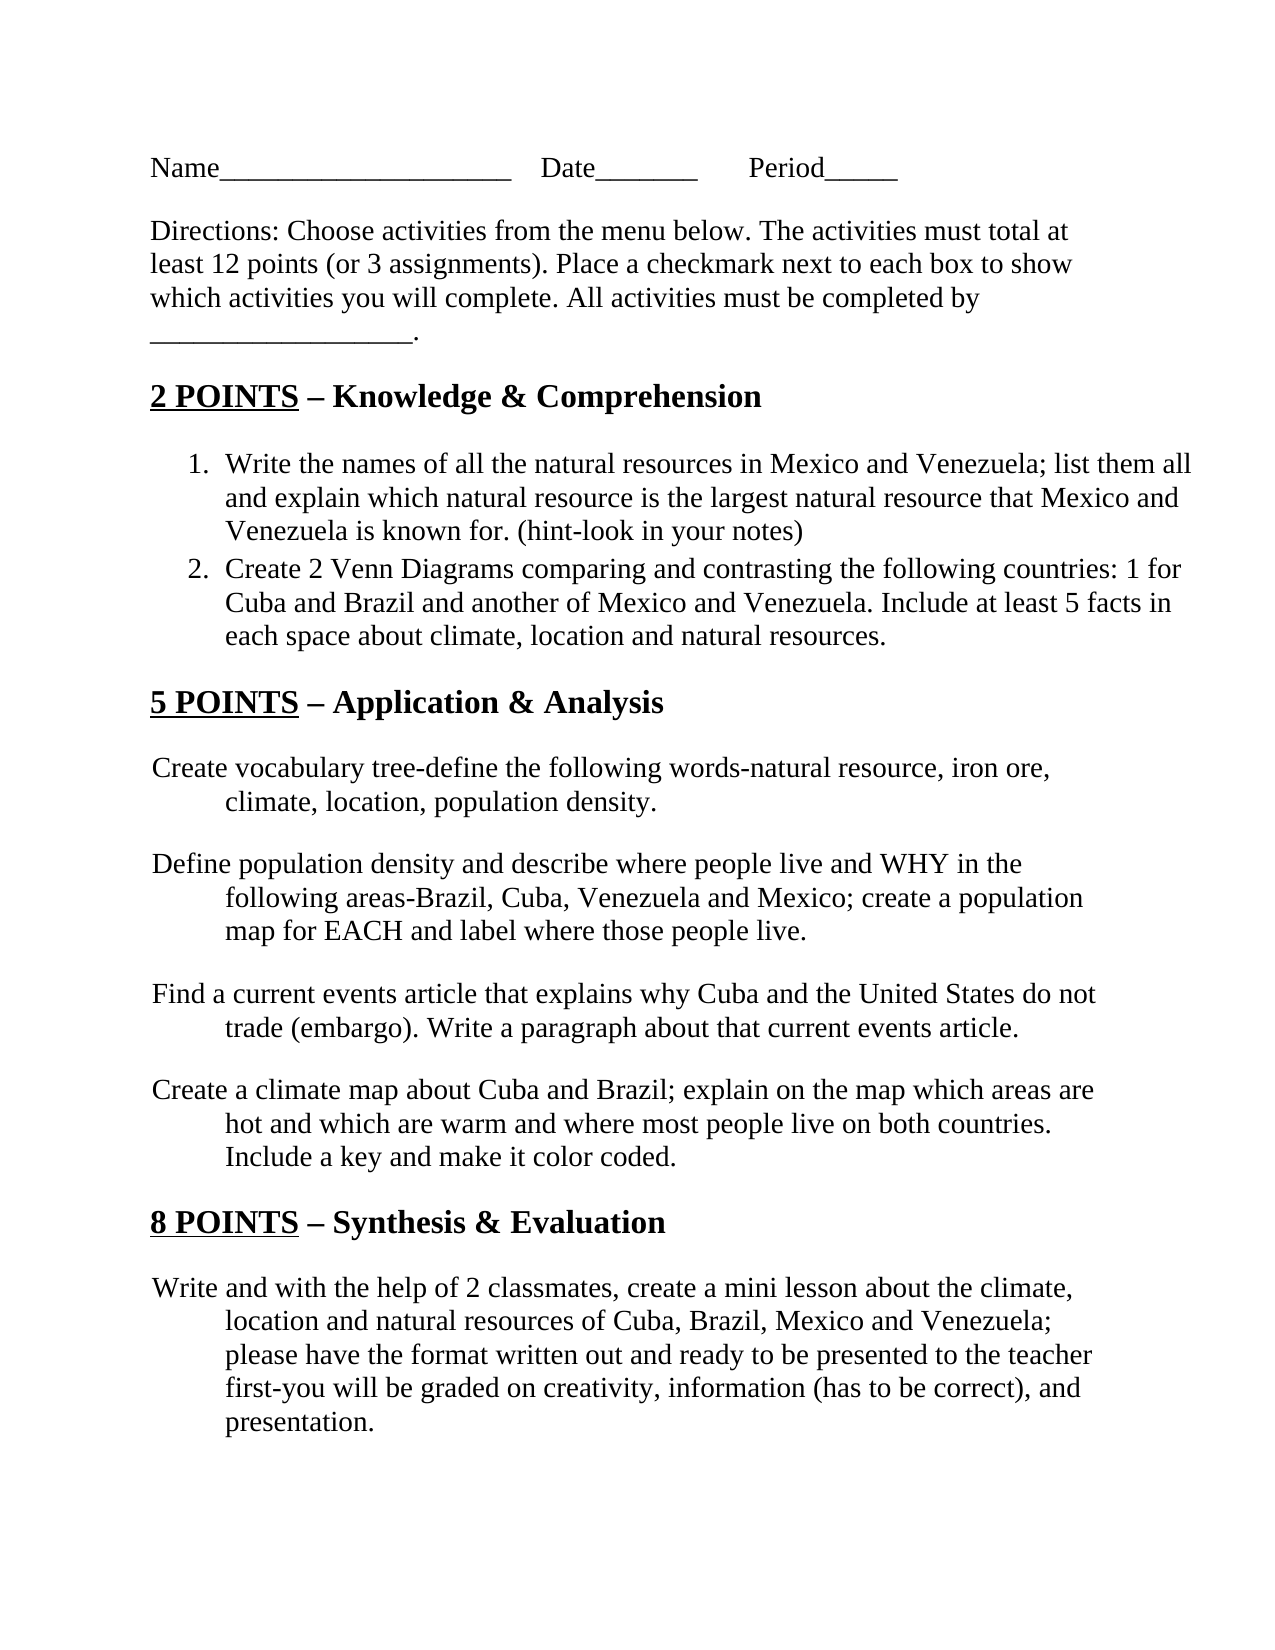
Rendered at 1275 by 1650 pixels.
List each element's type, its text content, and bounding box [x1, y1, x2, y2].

text Create vocabulary tree-define the following words-natural resource, iron ore, climate, location, population density. [152, 750, 1125, 817]
text 8 POINTS – Synthesis & Evaluation [150, 1202, 1125, 1241]
text 5 POINTS – Application & Analysis [150, 683, 1125, 721]
table_cell Create 2 Venn Diagrams comparing and contrasting the following countries: 1 for Cuba and Brazil and another of Mexico and Venezuela. Include at least 5 facts in each space about climate, location and natural resources. [149, 550, 1200, 653]
text 2 POINTS – Knowledge & Comprehension [150, 376, 1125, 414]
text Find a current events article that explains why Cuba and the United States do not trade (embargo). Write a paragraph about that current events article. [152, 976, 1125, 1043]
text Define population density and describe where people live and WHY in the following areas-Brazil, Cuba, Venezuela and Mexico; create a population map for EACH and label where those people live. [152, 846, 1125, 947]
text Write and with the help of 2 classmates, create a mini lesson about the climate, location and natural resources of Cuba, Brazil, Mexico and Venezuela; please have the format written out and ready to be presented to the teacher first-you will be graded on creativity, information (has to be correct), and presentation. [152, 1270, 1125, 1437]
text Create a climate map about Cuba and Brazil; explain on the map which areas are hot and which are warm and where most people live on both countries. Include a key and make it color coded. [152, 1072, 1125, 1173]
text Name____________________ Date_______ Period_____ [150, 150, 1125, 183]
table_header Write the names of all the natural resources in Mexico and Venezuela; list them all and explain which natural resource is the largest natural resource that Mexico and Venezuela is known for. (hint-look in your notes) [149, 444, 1200, 550]
text Directions: Choose activities from the menu below. The activities must total at least 12 points (or 3 assignments). Place a checkmark next to each box to show which activities you will complete. All activities must be completed by __________________. [150, 213, 1125, 347]
